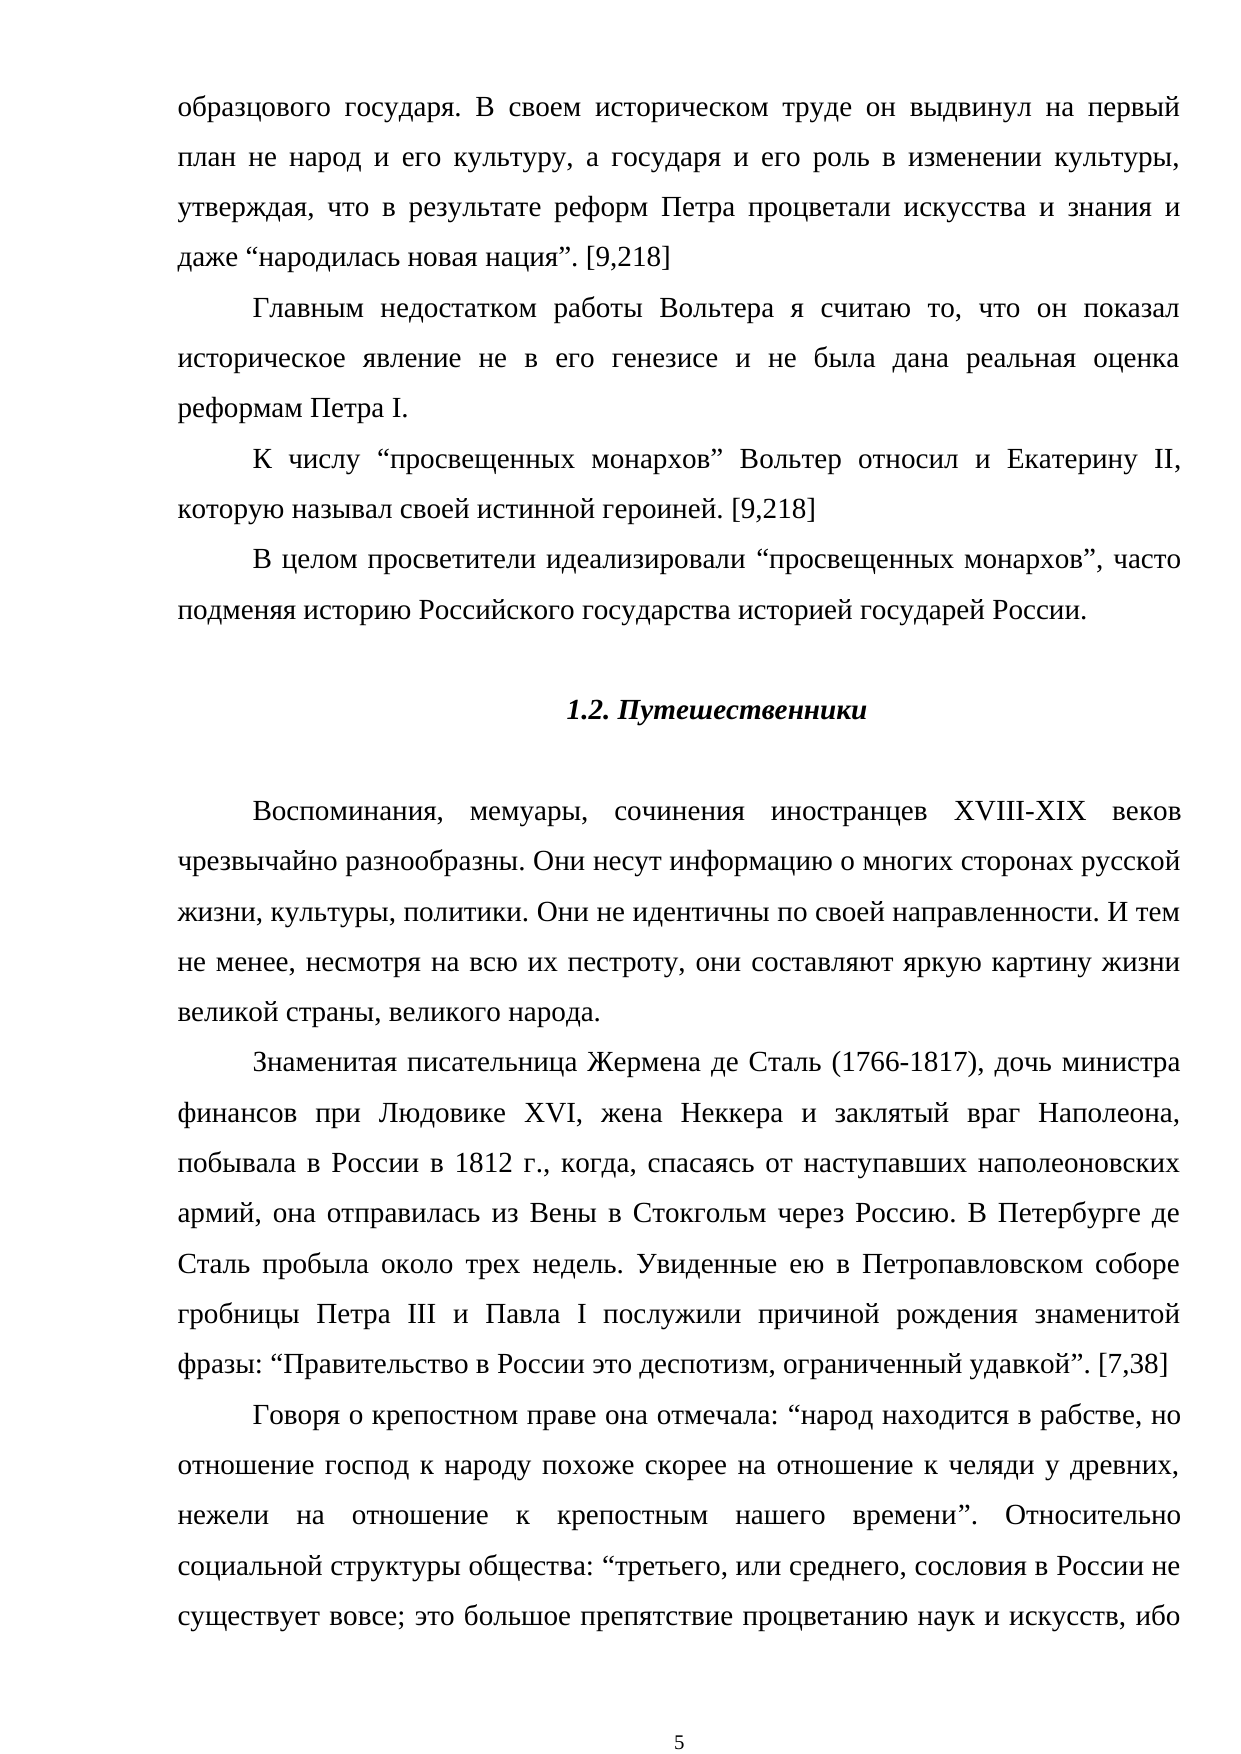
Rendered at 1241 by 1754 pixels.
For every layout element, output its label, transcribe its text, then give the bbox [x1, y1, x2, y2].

text В целом просветители идеализировали “просвещенных монархов”, часто подменяя историю Российского государства историей государей России. [177, 541, 1181, 625]
text 1.2. Путешественники [177, 692, 1181, 726]
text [177, 1397, 1181, 1632]
text Воспоминания, мемуары, сочинения иностранцев XVIII-ХIХ веков чрезвычайно разнообразны. Они несут информацию о многих сторонах русской жизни, культуры, политики. Они не идентичны по своей направленности. И тем не менее, несмотря на всю их пестроту, они составляют яркую картину жизни великой страны, великого народа. [177, 793, 1181, 1028]
text Главным недостатком работы Вольтера я считаю то, что он показал историческое явление не в его генезисе и не была дана реальная оценка реформам Петра I. [177, 290, 1181, 424]
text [177, 89, 1181, 273]
text К числу “просвещенных монархов” Вольтер относил и Екатерину II, которую называл своей истинной героиней. [9,218] [177, 441, 1181, 525]
text Знаменитая писательница Жермена де Сталь (1766-1817), дочь министра финансов при Людовике XVI, жена Неккера и заклятый враг Наполеона, побывала в России в 1812 г., когда, спасаясь от наступавших наполеоновских армий, она отправилась из Вены в Стокгольм через Россию. В Петербурге де Сталь пробыла около трех недель. Увиденные ею в Петропавловском соборе гробницы Петра III и Павла I послужили причиной рождения знаменитой фразы: “Правительство в России это деспотизм, ограниченный удавкой”. [7,38] [177, 1044, 1181, 1380]
